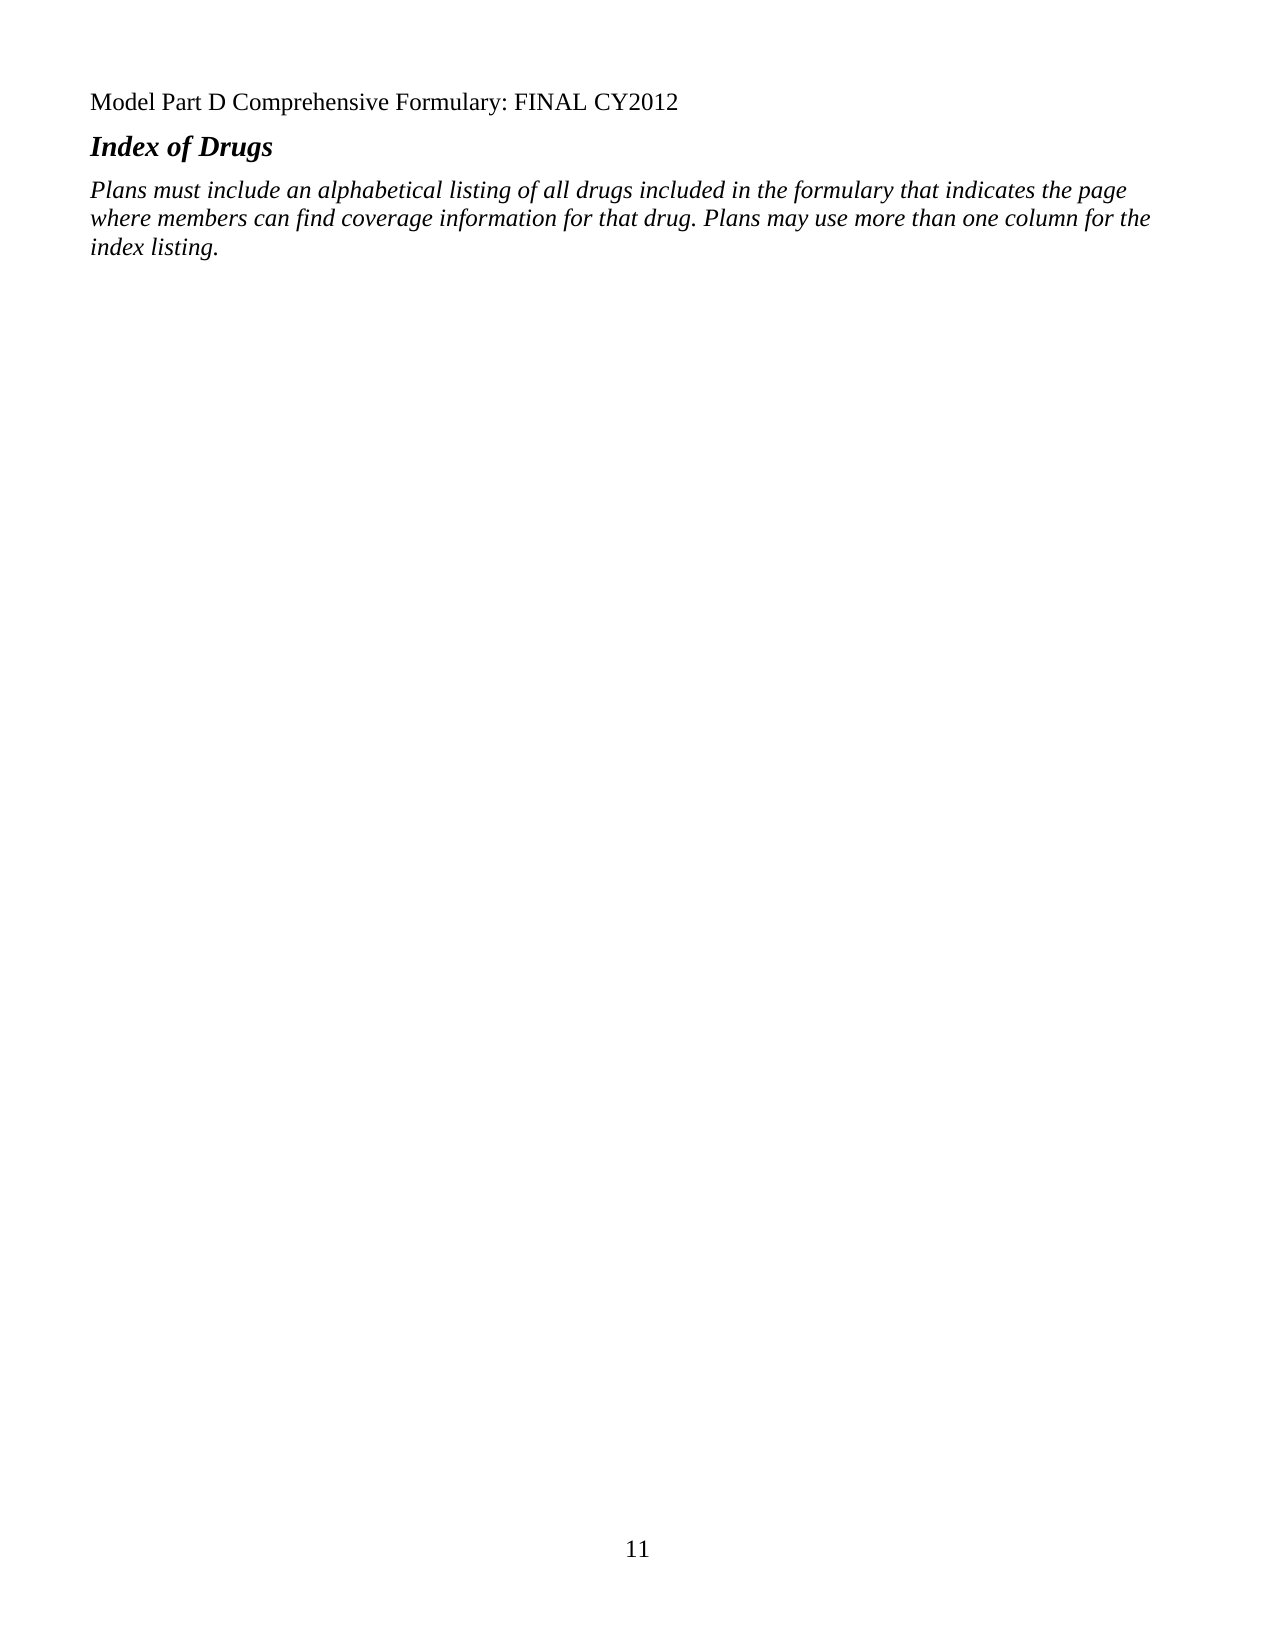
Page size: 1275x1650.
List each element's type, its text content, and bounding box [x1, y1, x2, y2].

text Plans must include an alphabetical listing of all drugs included in the formulary that indicates the page where members can find coverage information for that drug. Plans may use more than one column for the index listing. [90, 175, 1185, 261]
subtitle Index of Drugs [90, 129, 1185, 162]
